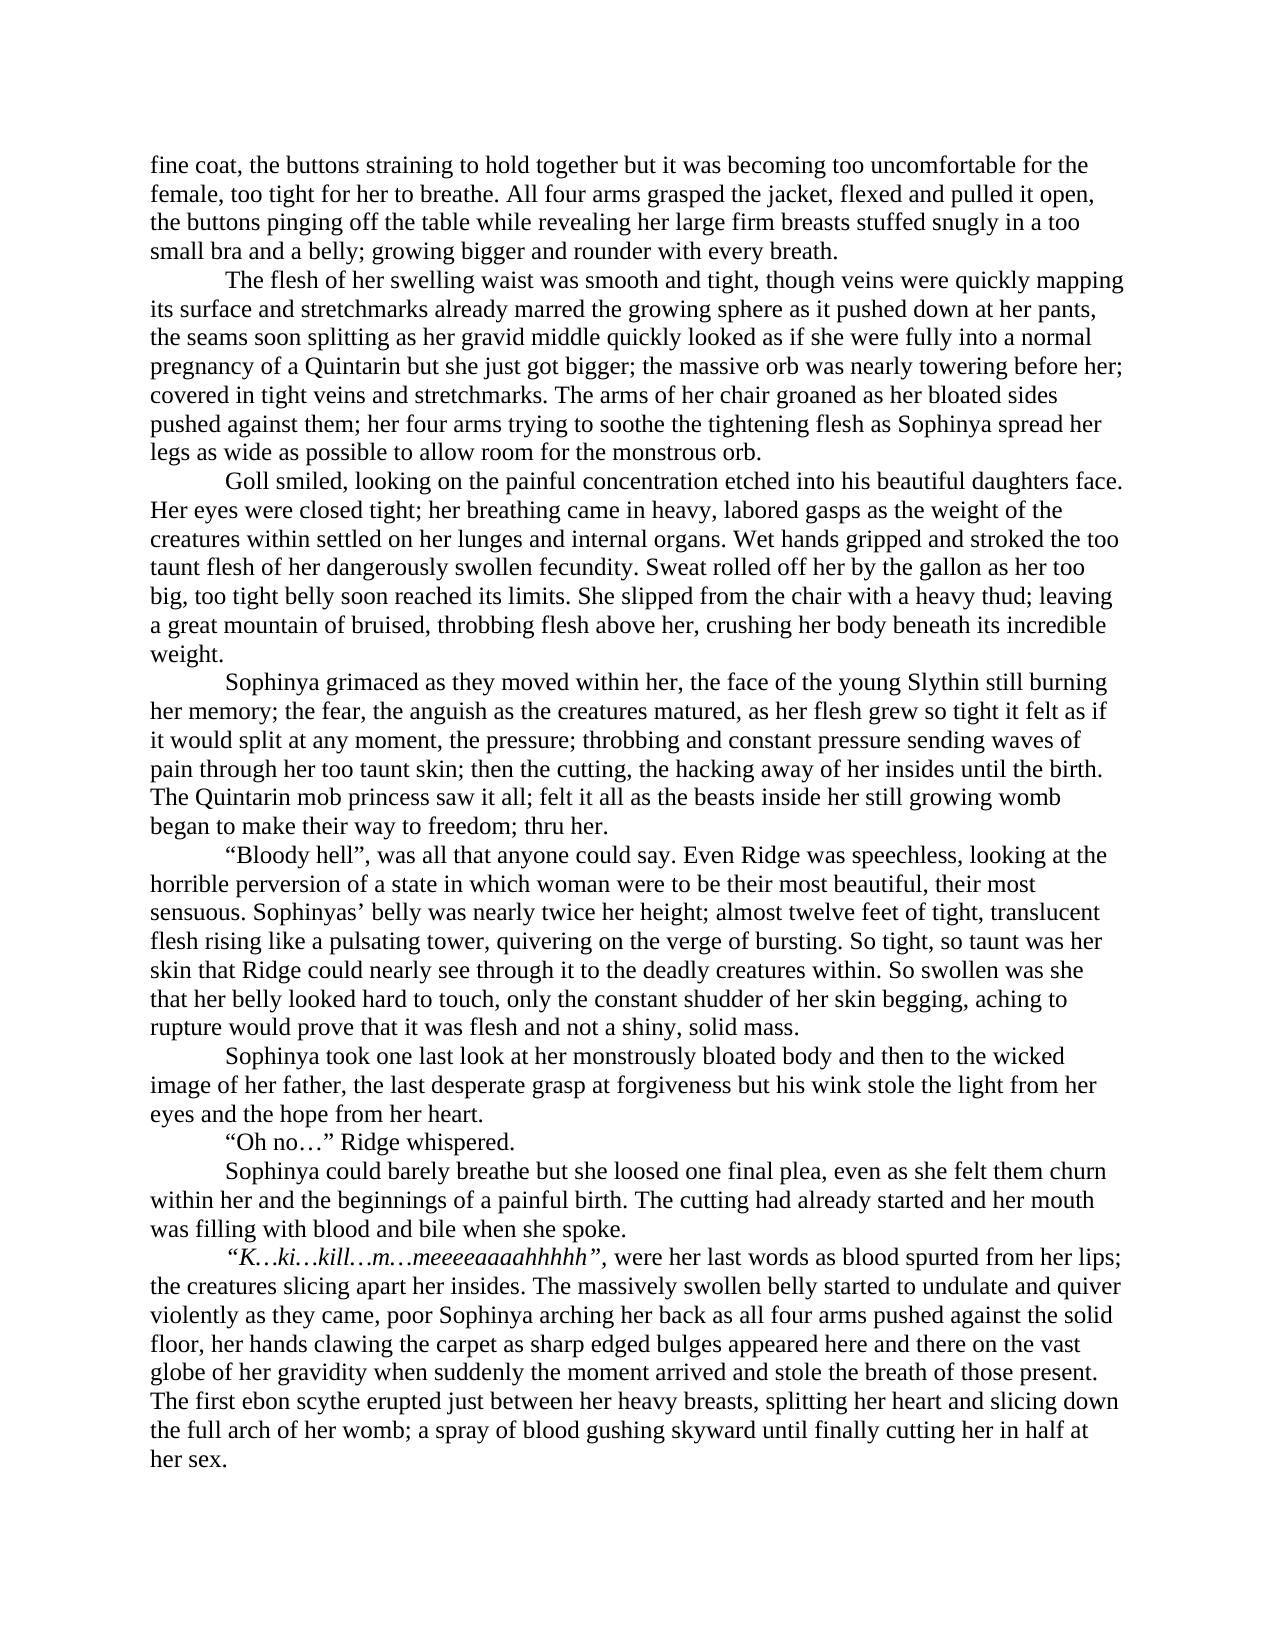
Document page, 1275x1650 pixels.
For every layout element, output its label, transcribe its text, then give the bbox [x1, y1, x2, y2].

text The flesh of her swelling waist was smooth and tight, though veins were quickly mapping its surface and stretchmarks already marred the growing sphere as it pushed down at her pants, the seams soon splitting as her gravid middle quickly looked as if she were fully into a normal pregnancy of a Quintarin but she just got bigger; the massive orb was nearly towering before her; covered in tight veins and stretchmarks. The arms of her chair groaned as her bloated sides pushed against them; her four arms trying to soothe the tightening flesh as Sophinya spread her legs as wide as possible to allow room for the monstrous orb. [150, 265, 1125, 466]
text “Bloody hell”, was all that anyone could say. Even Ridge was speechless, looking at the horrible perversion of a state in which woman were to be their most beautiful, their most sensuous. Sophinyas’ belly was nearly twice her height; almost twelve feet of tight, translucent flesh rising like a pulsating tower, quivering on the verge of bursting. So tight, so taunt was her skin that Ridge could nearly see through it to the deadly creatures within. So swollen was she that her belly looked hard to touch, only the constant shudder of her skin begging, aching to rupture would prove that it was flesh and not a shiny, solid mass. [150, 840, 1125, 1041]
text Goll smiled, looking on the painful concentration etched into his beautiful daughters face. Her eyes were closed tight; her breathing came in heavy, labored gasps as the weight of the creatures within settled on her lunges and internal organs. Wet hands gripped and stroked the too taunt flesh of her dangerously swollen fecundity. Sweat rolled off her by the gallon as her too big, too tight belly soon reached its limits. She slipped from the chair with a heavy thud; leaving a great mountain of bruised, throbbing flesh above her, crushing her body beneath its incredible weight. [150, 466, 1125, 667]
text Sophinya took one last look at her monstrously bloated body and then to the wicked image of her father, the last desperate grasp at forgiveness but his wink stole the light from her eyes and the hope from her heart. [150, 1041, 1125, 1127]
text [150, 150, 1125, 265]
text “Oh no…” Ridge whispered. [150, 1127, 1125, 1156]
text Sophinya could barely breathe but she loosed one final plea, even as she felt them churn within her and the beginnings of a painful birth. The cutting had already started and her mouth was filling with blood and bile when she spoke. [150, 1156, 1125, 1242]
text Sophinya grimaced as they moved within her, the face of the young Slythin still burning her memory; the fear, the anguish as the creatures matured, as her flesh grew so tight it felt as if it would split at any moment, the pressure; throbbing and constant pressure sending waves of pain through her too taunt skin; then the cutting, the hacking away of her insides until the birth. The Quintarin mob princess saw it all; felt it all as the beasts inside her still growing womb began to make their way to freedom; thru her. [150, 667, 1125, 840]
text “K…ki…kill…m…meeeeaaaahhhhh”, were her last words as blood spurted from her lips; the creatures slicing apart her insides. The massively swollen belly started to undulate and quiver violently as they came, poor Sophinya arching her back as all four arms pushed against the solid floor, her hands clawing the carpet as sharp edged bulges appeared here and there on the vast globe of her gravidity when suddenly the moment arrived and stole the breath of those present. The first ebon scythe erupted just between her heavy breasts, splitting her heart and slicing down the full arch of her womb; a spray of blood gushing skyward until finally cutting her in half at her sex. [150, 1242, 1125, 1472]
